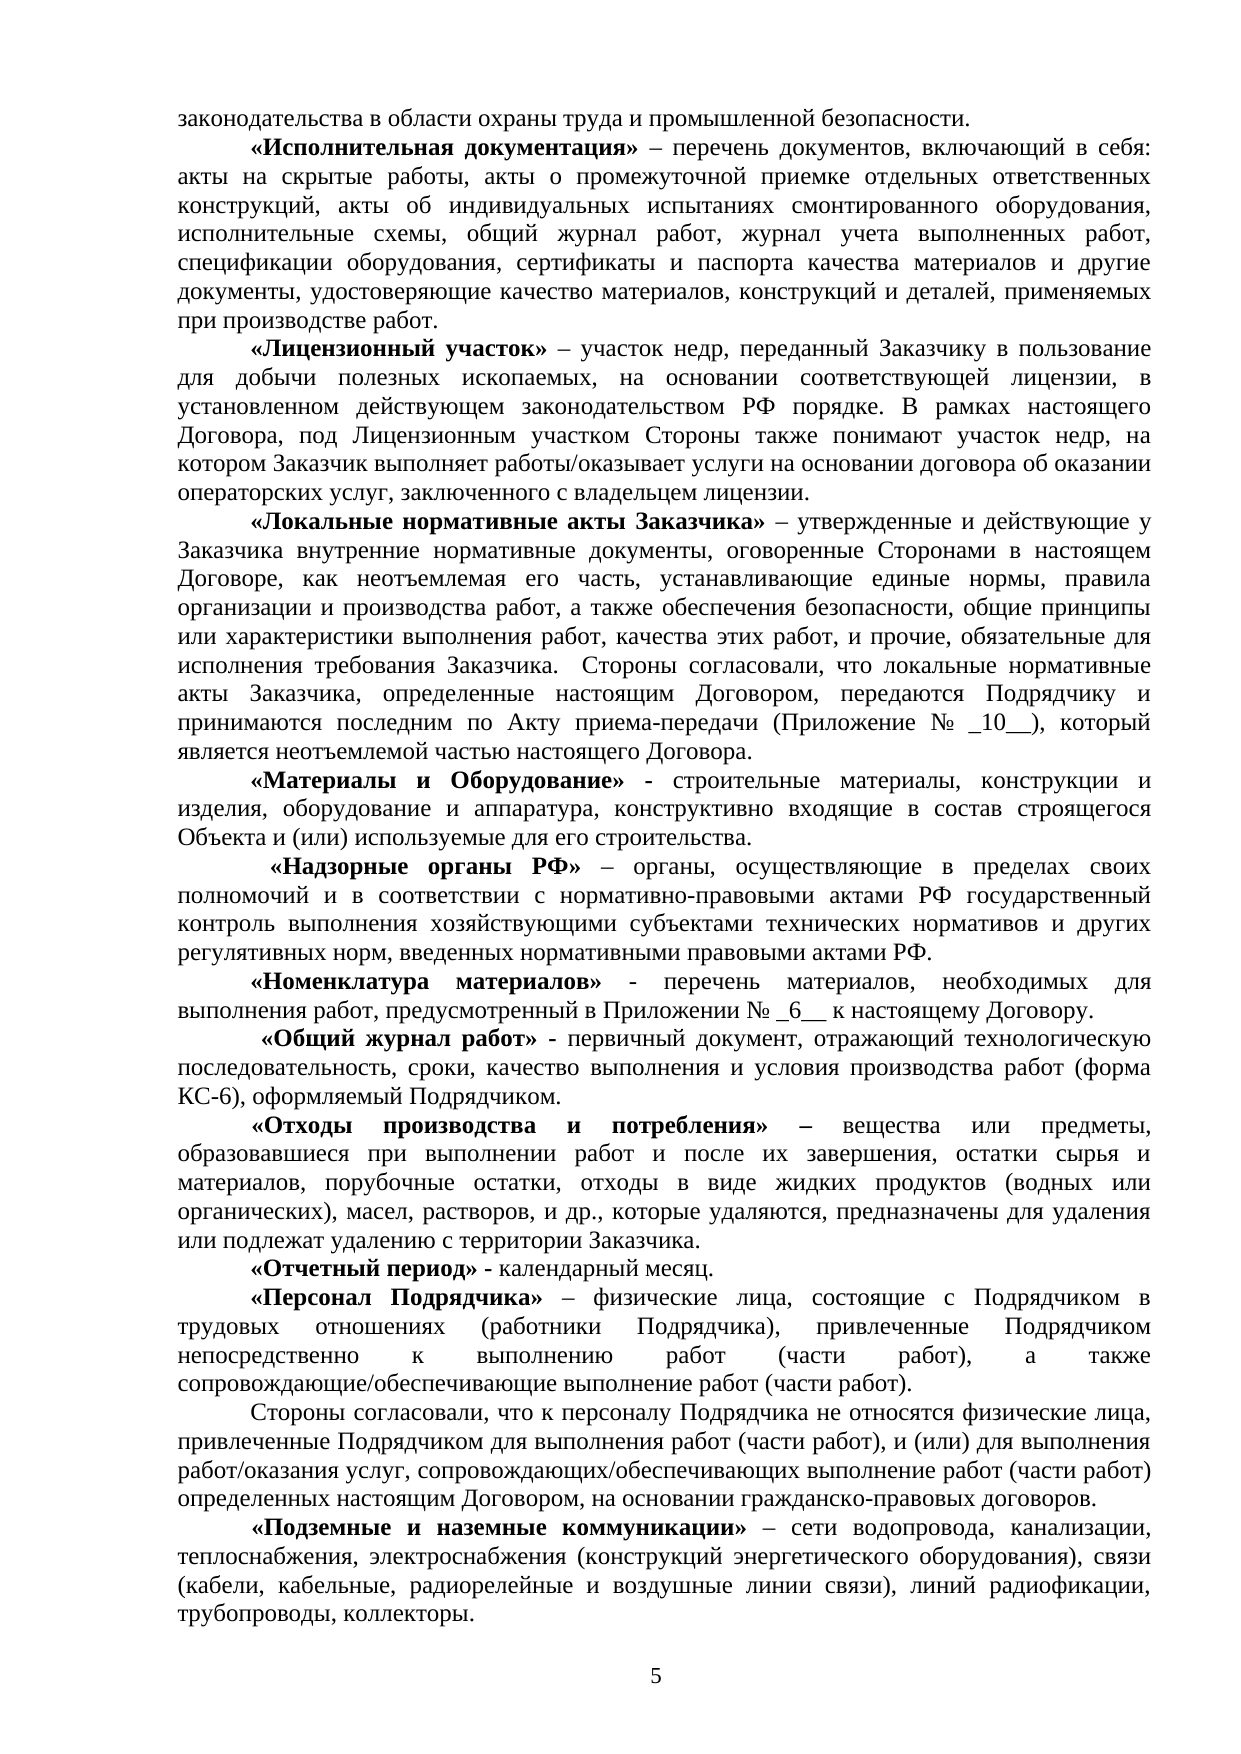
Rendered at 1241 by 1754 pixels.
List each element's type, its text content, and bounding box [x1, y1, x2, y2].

text «Лицензионный участок» – участок недр, переданный Заказчику в пользование для добычи полезных ископаемых, на основании соответствующей лицензии, в установленном действующем законодательством РФ порядке. В рамках настоящего Договора, под Лицензионным участком Стороны также понимают участок недр, на котором Заказчик выполняет работы/оказывает услуги на основании договора об оказании операторских услуг, заключенного с владельцем лицензии. [177, 333, 1152, 506]
text «Номенклатура материалов» - перечень материалов, необходимых для выполнения работ, предусмотренный в Приложении № _6__ к настоящему Договору. [177, 966, 1152, 1023]
text «Отходы производства и потребления» – вещества или предметы, образовавшиеся при выполнении работ и после их завершения, остатки сырья и материалов, порубочные остатки, отходы в виде жидких продуктов (водных или органических), масел, растворов, и др., которые удаляются, предназначены для удаления или подлежат удалению с территории Заказчика. [177, 1110, 1152, 1253]
text «Персонал Подрядчика» – физические лица, состоящие с Подрядчиком в трудовых отношениях (работники Подрядчика), привлеченные Подрядчиком непосредственно к выполнению работ (части работ), а также сопровождающие/обеспечивающие выполнение работ (части работ). [177, 1282, 1152, 1397]
text Стороны согласовали, что к персоналу Подрядчика не относятся физические лица, привлеченные Подрядчиком для выполнения работ (части работ), и (или) для выполнения работ/оказания услуг, сопровождающих/обеспечивающих выполнение работ (части работ) определенных настоящим Договором, на основании гражданско-правовых договоров. [177, 1397, 1152, 1512]
text «Исполнительная документация» – перечень документов, включающий в себя: акты на скрытые работы, акты о промежуточной приемке отдельных ответственных конструкций, акты об индивидуальных испытаниях смонтированного оборудования, исполнительные схемы, общий журнал работ, журнал учета выполненных работ, спецификации оборудования, сертификаты и паспорта качества материалов и другие документы, удостоверяющие качество материалов, конструкций и деталей, применяемых при производстве работ. [177, 132, 1152, 333]
text «Подземные и наземные коммуникации» – сети водопровода, канализации, теплоснабжения, электроснабжения (конструкций энергетического оборудования), связи (кабели, кабельные, радиорелейные и воздушные линии связи), линий радиофикации, трубопроводы, коллекторы. [177, 1512, 1152, 1627]
text «Отчетный период» - календарный месяц. [177, 1253, 1152, 1282]
text «Общий журнал работ» - первичный документ, отражающий технологическую последовательность, сроки, качество выполнения и условия производства работ (форма КС-6), оформляемый Подрядчиком. [177, 1023, 1152, 1110]
text «Надзорные органы РФ» – органы, осуществляющие в пределах своих полномочий и в соответствии с нормативно-правовыми актами РФ государственный контроль выполнения хозяйствующими субъектами технических нормативов и других регулятивных норм, введенных нормативными правовыми актами РФ. [177, 851, 1152, 966]
text «Материалы и Оборудование» - строительные материалы, конструкции и изделия, оборудование и аппаратура, конструктивно входящие в состав строящегося Объекта и (или) используемые для его строительства. [177, 765, 1152, 851]
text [177, 103, 1152, 132]
text «Локальные нормативные акты Заказчика» – утвержденные и действующие у Заказчика внутренние нормативные документы, оговоренные Сторонами в настоящем Договоре, как неотъемлемая его часть, устанавливающие единые нормы, правила организации и производства работ, а также обеспечения безопасности, общие принципы или характеристики выполнения работ, качества этих работ, и прочие, обязательные для исполнения требования Заказчика. Стороны согласовали, что локальные нормативные акты Заказчика, определенные настоящим Договором, передаются Подрядчику и принимаются последним по Акту приема-передачи (Приложение № _10__), который является неотъемлемой частью настоящего Договора. [177, 506, 1152, 765]
